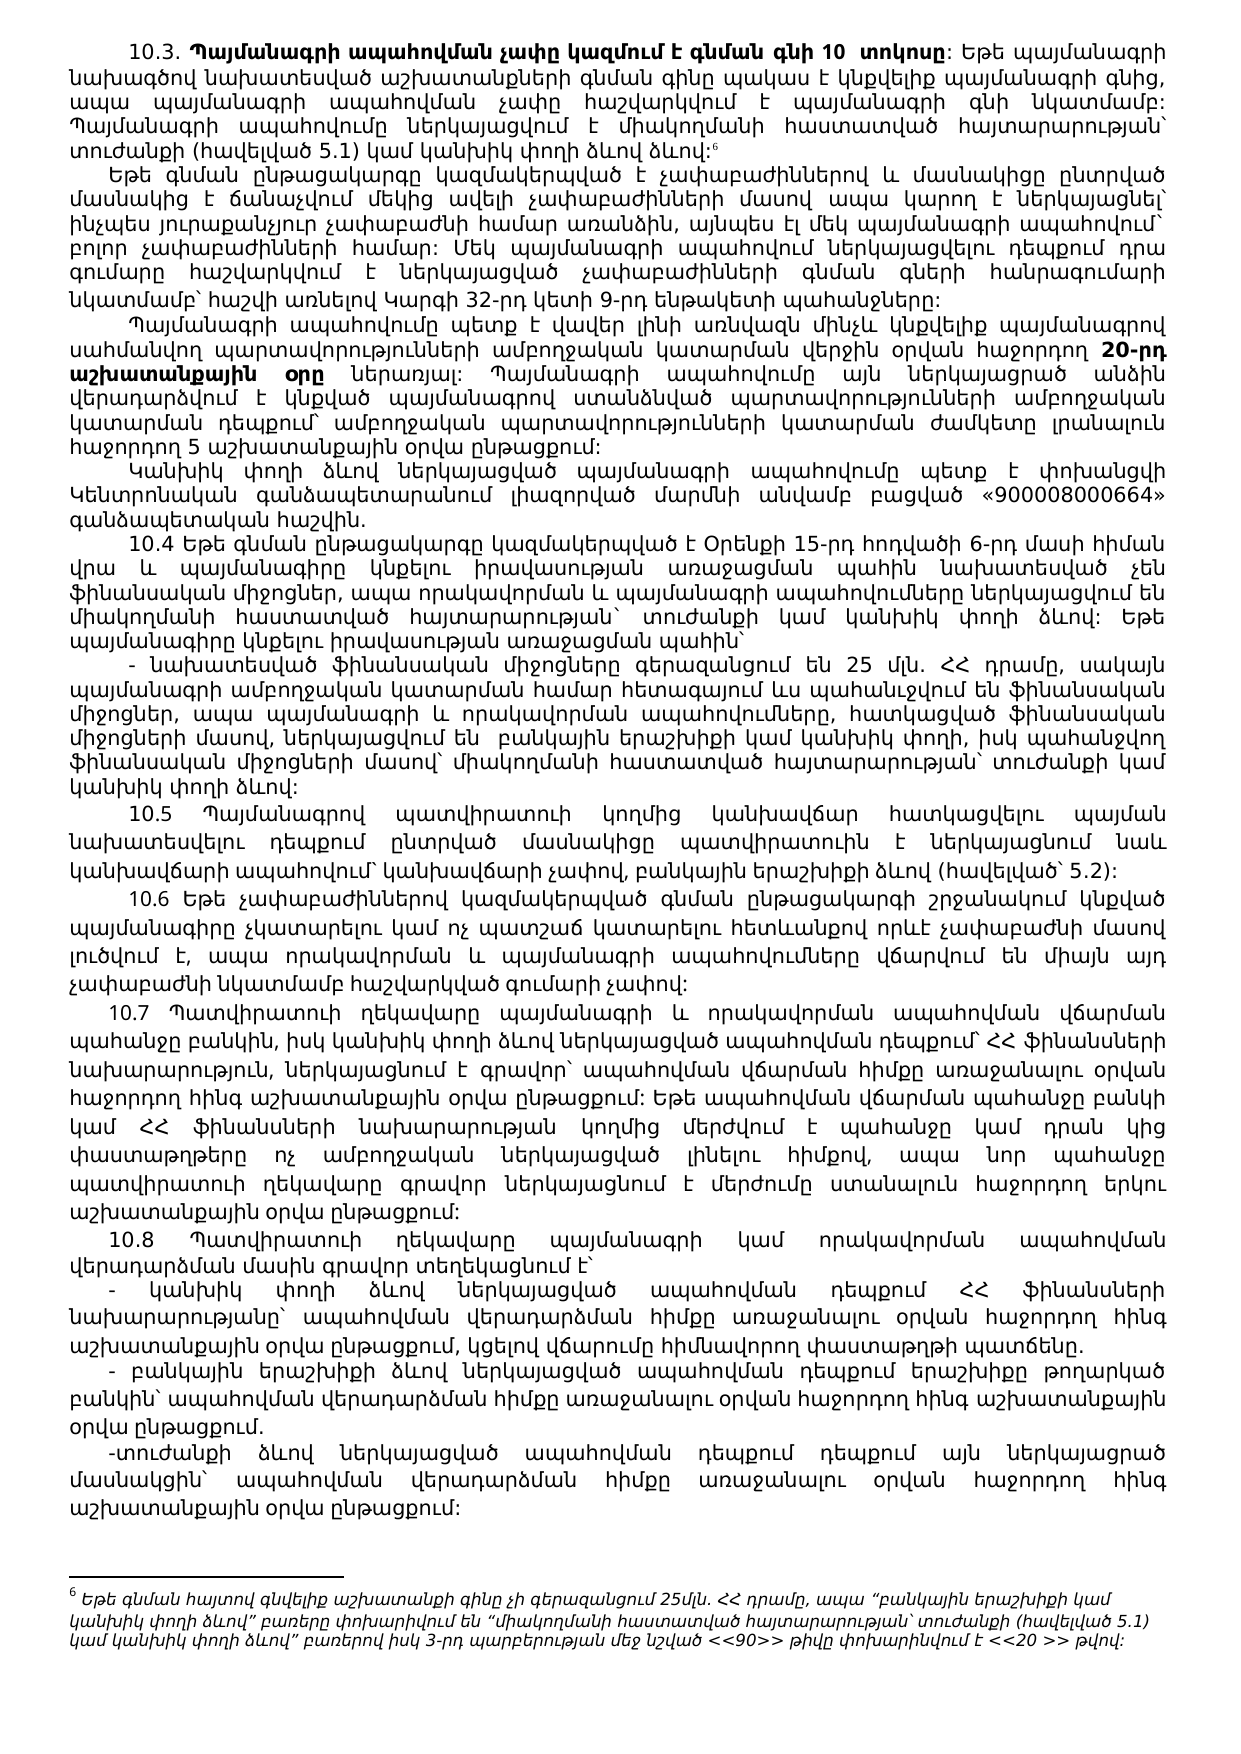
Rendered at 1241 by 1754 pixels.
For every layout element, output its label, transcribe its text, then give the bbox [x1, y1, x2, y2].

text -տուժանքի ձևով ներկայացված ապահովման դեպքում դեպքում այն ներկայացրած մասնակցին՝ ապահովման վերադարձման հիմքը առաջանալու օրվան հաջորդող հինգ աշխատանքային օրվա ընթացքում: [69, 1441, 1167, 1522]
text 10.7 Պատվիրատուի ղեկավարը պայմանագրի և որակավորման ապահովման վճարման պահանջը բանկին, իսկ կանխիկ փողի ձևով ներկայացված ապահովման դեպքում՝ ՀՀ ֆինանսների նախարարություն, ներկայացնում է գրավոր՝ ապահովման վճարման հիմքը առաջանալու օրվան հաջորդող հինգ աշխատանքային օրվա ընթացքում: Եթե ապահովման վճարման պահանջը բանկի կամ ՀՀ ֆինանսների նախարարության կողմից մերժվում է պահանջը կամ դրան կից փաստաթղթերը ոչ ամբողջական ներկայացված լինելու հիմքով, ապա նոր պահանջը պատվիրատուի ղեկավարը գրավոր ներկայացնում է մերժումը ստանալուն հաջորդող երկու աշխատանքային օրվա ընթացքում: [69, 998, 1167, 1226]
text 10.6 Եթե չափաբաժիններով կազմակերպված գնման ընթացակարգի շրջանակում կնքված պայմանագիրը չկատարելու կամ ոչ պատշաճ կատարելու հետևանքով որևէ չափաբաժնի մասով լուծվում է, ապա որակավորման և պայմանագրի ապահովումները վճարվում են միայն այդ չափաբաժնի նկատմամբ հաշվարկված գումարի չափով: [69, 884, 1167, 998]
text 10.3. Պայմանագրի ապահովման չափը կազմում է գնման գնի 10 տոկոսը: Եթե պայմանագրի նախագծով նախատեսված աշխատանքների գնման գինը պակաս է կնքվելիք պայմանագրի գնից, ապա պայմանագրի ապահովման չափը հաշվարկվում է պայմանագրի գնի նկատմամբ: Պայմանագրի ապահովումը ներկայացվում է միակողմանի հաստատված հայտարարության՝ տուժանքի (հավելված 5.1) կամ կանխիկ փողի ձևով ձևով: [69, 37, 1167, 163]
text - նախատեսված ֆինանսական միջոցները գերազանցում են 25 մլն. ՀՀ դրամը, սակայն պայմանագրի ամբողջական կատարման համար հետագայում ևս պահանւջվում են ֆինանսական միջոցներ, ապա պայմանագրի և որակավորման ապահովումները, հատկացված ֆինանսական միջոցների մասով, ներկայացվում են բանկային երաշխիքի կամ կանխիկ փողի, իսկ պահանջվող ֆինանսական միջոցների մասով՝ միակողմանի հաստատված հայտարարության՝ տուժանքի կամ կանխիկ փողի ձևով: [69, 653, 1167, 799]
text Եթե գնման ընթացակարգը կազմակերպված է չափաբաժիններով և մասնակիցը ընտրված մասնակից է ճանաչվում մեկից ավելի չափաբաժինների մասով ապա կարող է ներկայացնել՝ ինչպես յուրաքանչյուր չափաբաժնի համար առանձին, այնպես էլ մեկ պայմանագրի ապահովում` բոլոր չափաբաժինների համար: Մեկ պայմանագրի ապահովում ներկայացվելու դեպքում դրա գումարը հաշվարկվում է ներկայացված չափաբաժինների գնման գների հանրագումարի նկատմամբ՝ հաշվի առնելով Կարգի 32-րդ կետի 9-րդ ենթակետի պահանջները: [69, 163, 1167, 313]
text 10.8 Պատվիրատուի ղեկավարը պայմանագրի կամ որակավորման ապահովման վերադարձման մասին գրավոր տեղեկացնում է՝ [69, 1226, 1167, 1278]
text - կանխիկ փողի ձևով ներկայացված ապահովման դեպքում ՀՀ ֆինանսների նախարարությանը՝ ապահովման վերադարձման հիմքը առաջանալու օրվան հաջորդող հինգ աշխատանքային օրվա ընթացքում, կցելով վճարումը հիմնավորող փաստաթղթի պատճենը. [69, 1278, 1167, 1359]
text 10.4 Եթե գնման ընթացակարգը կազմակերպված է Օրենքի 15-րդ հոդվածի 6-րդ մասի հիման վրա և պայմանագիրը կնքելու իրավասության առաջացման պահին նախատեսված չեն ֆինանսական միջոցներ, ապա որակավորման և պայմանագրի ապահովումները ներկայացվում են միակողմանի հաստատված հայտարարության` տուժանքի կամ կանխիկ փողի ձևով: Եթե պայմանագիրը կնքելու իրավասության առաջացման պահին՝ [69, 532, 1167, 653]
text Պայմանագրի ապահովումը պետք է վավեր լինի առնվազն մինչև կնքվելիք պայմանագրով սահմանվող պարտավորությունների ամբողջական կատարման վերջին օրվան հաջորդող 20-րդ աշխատանքային օրը ներառյալ: Պայմանագրի ապահովումը այն ներկայացրած անձին վերադարձվում է կնքված պայմանագրով ստանձնված պարտավորությունների ամբողջական կատարման դեպքում՝ ամբողջական պարտավորությունների կատարման ժամկետը լրանալուն հաջորդող 5 աշխատանքային օրվա ընթացքում: [69, 313, 1167, 459]
text - բանկային երաշխիքի ձևով ներկայացված ապահովման դեպքում երաշխիքը թողարկած բանկին՝ ապահովման վերադարձման հիմքը առաջանալու օրվան հաջորդող հինգ աշխատանքային օրվա ընթացքում. [69, 1359, 1167, 1441]
text Կանխիկ փողի ձևով ներկայացված պայմանագրի ապահովումը պետք է փոխանցվի Կենտրոնական գանձապետարանում լիազորված մարմնի անվամբ բացված «900008000664» գանձապետական հաշվին. [69, 459, 1167, 532]
text 10.5 Պայմանագրով պատվիրատուի կողմից կանխավճար հատկացվելու պայման նախատեսվելու դեպքում ընտրված մասնակիցը պատվիրատուին է ներկայացնում նաև կանխավճարի ապահովում` կանխավճարի չափով, բանկային երաշխիքի ձևով (հավելված՝ 5․2): [69, 799, 1167, 884]
